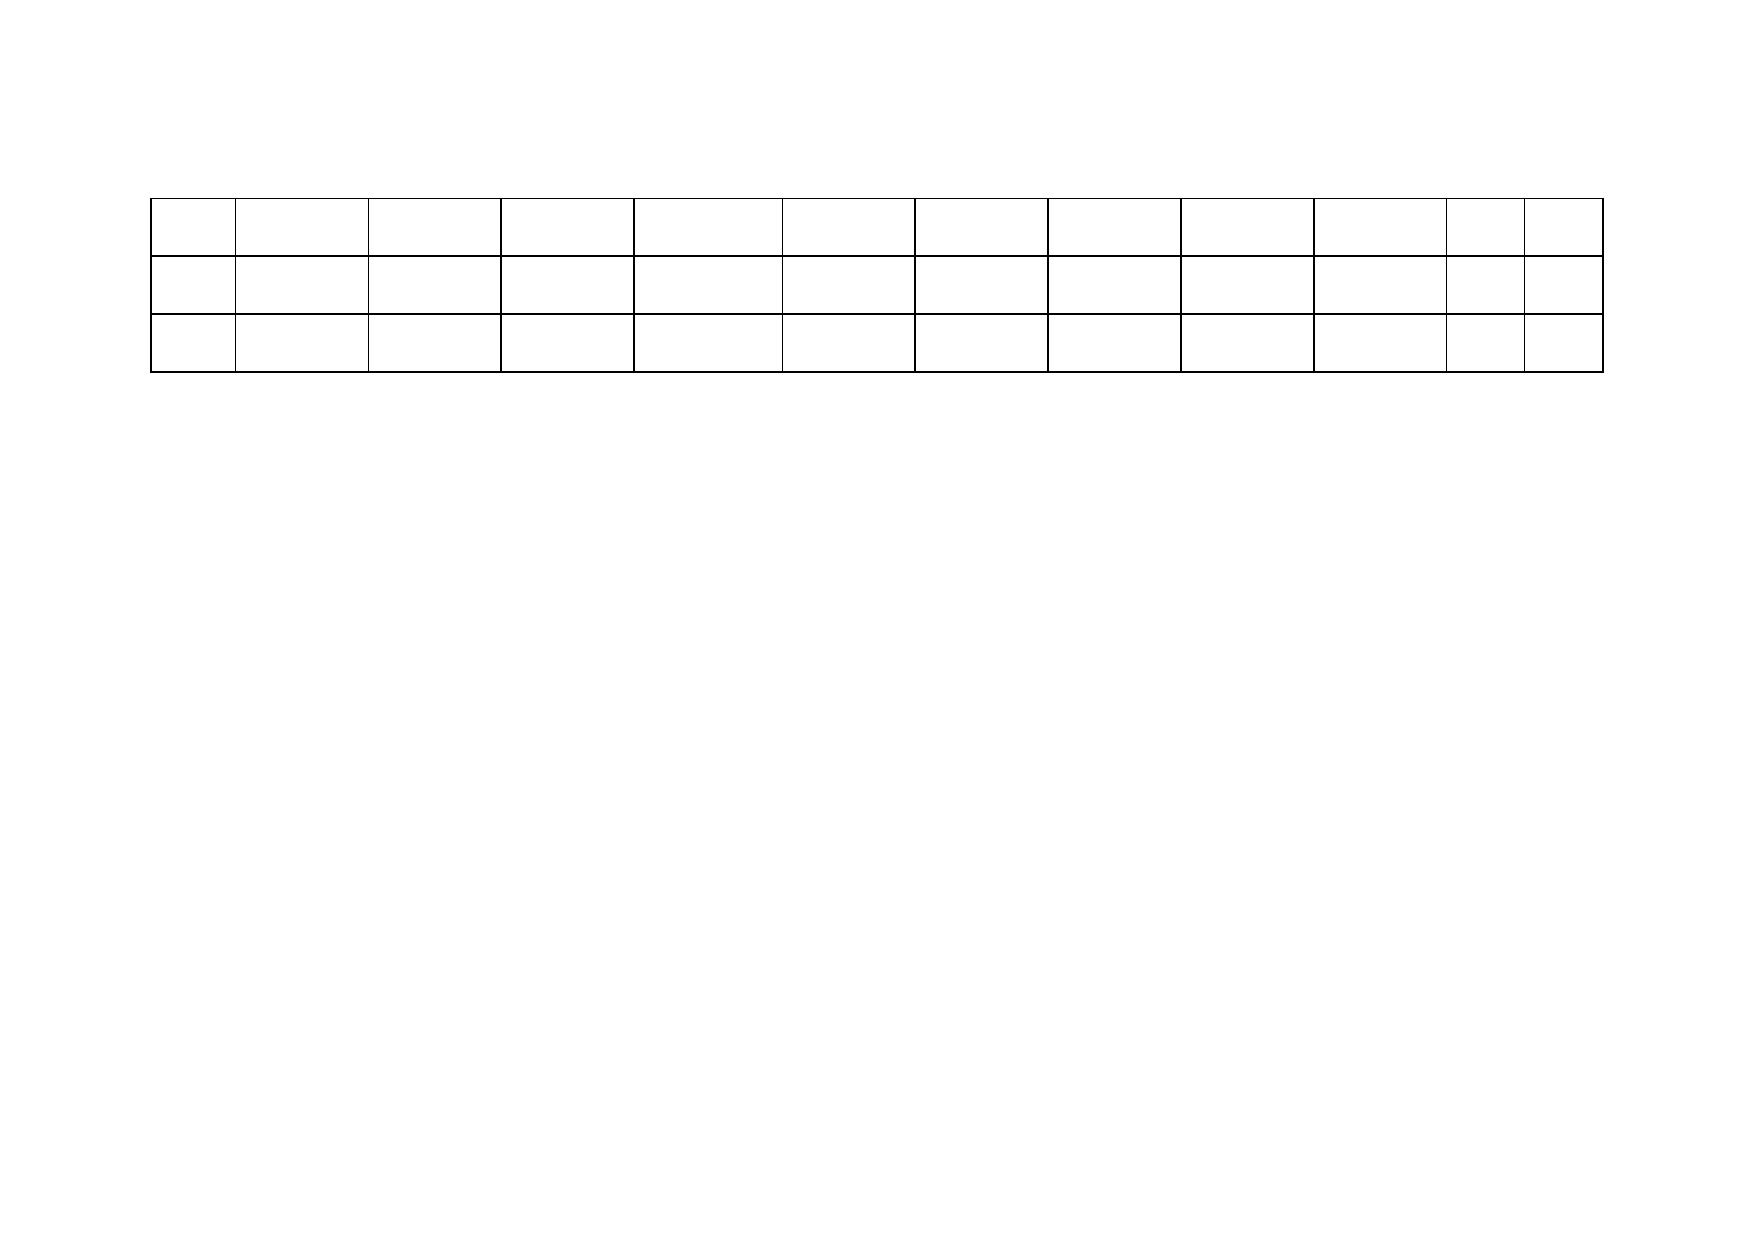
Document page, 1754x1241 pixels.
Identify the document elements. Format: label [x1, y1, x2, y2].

table_cell [635, 315, 782, 371]
table_cell [152, 199, 235, 255]
table_cell [783, 315, 914, 371]
table_cell [502, 257, 633, 313]
table_cell [1525, 199, 1602, 255]
table_cell [369, 315, 500, 371]
table_cell [236, 315, 368, 371]
table_cell [1447, 199, 1524, 255]
table_cell [369, 199, 500, 255]
table_cell [1447, 315, 1524, 371]
table_cell [502, 199, 633, 255]
table_cell [916, 257, 1047, 313]
table_cell [236, 199, 368, 255]
table_cell [1315, 199, 1446, 255]
table_cell [369, 257, 500, 313]
table_cell [916, 199, 1047, 255]
table_cell [1182, 257, 1313, 313]
table_cell [1049, 257, 1180, 313]
table_cell [1182, 199, 1313, 255]
table_cell [1049, 199, 1180, 255]
table_cell [1049, 315, 1180, 371]
table_cell [152, 257, 235, 313]
table_cell [916, 315, 1047, 371]
table_cell [152, 315, 235, 371]
table_cell [1315, 257, 1446, 313]
table_cell [1447, 257, 1524, 313]
table_cell [783, 199, 914, 255]
table_cell [1525, 257, 1602, 313]
table_cell [1315, 315, 1446, 371]
table_cell [635, 199, 782, 255]
table_cell [1525, 315, 1602, 371]
table_cell [783, 257, 914, 313]
table_cell [236, 257, 368, 313]
table_cell [1182, 315, 1313, 371]
table_cell [635, 257, 782, 313]
table_cell [502, 315, 633, 371]
